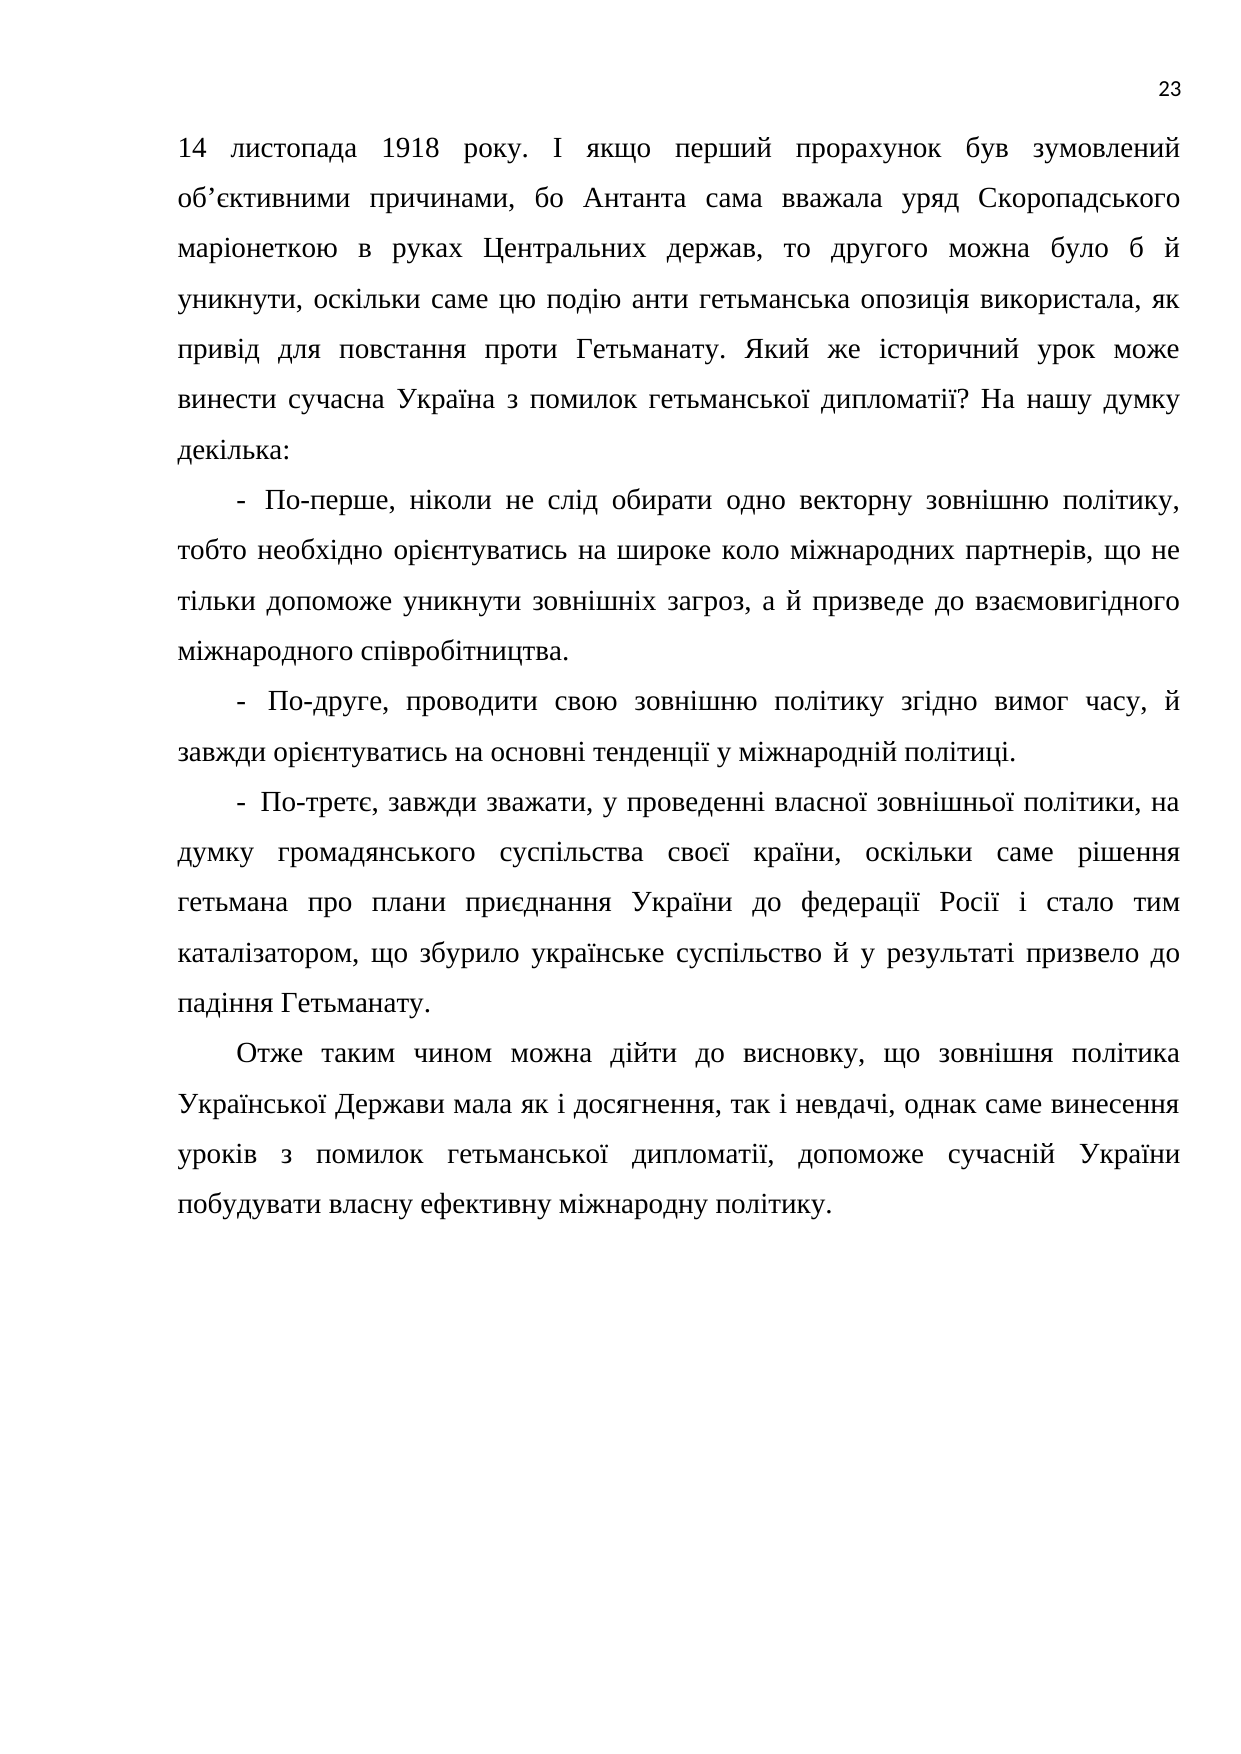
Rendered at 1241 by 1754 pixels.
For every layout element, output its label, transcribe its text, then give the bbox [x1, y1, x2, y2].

list По-перше, ніколи не слід обирати одно векторну зовнішню політику, тобто необхідно орієнтуватись на широке коло міжнародних партнерів, що не тільки допоможе уникнути зовнішніх загроз, а й призведе до взаємовигідного міжнародного співробітництва. [177, 482, 1181, 667]
list Отже таким чином можна дійти до висновку, що зовнішня політика Української Держави мала як і досягнення, так і невдачі, однак саме винесення уроків з помилок гетьманської дипломатії, допоможе сучасній України побудувати власну ефективну міжнародну політику. [177, 1036, 1181, 1220]
list По-третє, завжди зважати, у проведенні власної зовнішньої політики, на думку громадянського суспільства своєї країни, оскільки саме рішення гетьмана про плани приєднання України до федерації Росії і стало тим каталізатором, що збурило українське суспільство й у результаті призвело до падіння Гетьманату. [177, 784, 1181, 1019]
list По-друге, проводити свою зовнішню політику згідно вимог часу, й завжди орієнтуватись на основні тенденції у міжнародній політиці. [177, 683, 1181, 767]
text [177, 130, 1181, 465]
